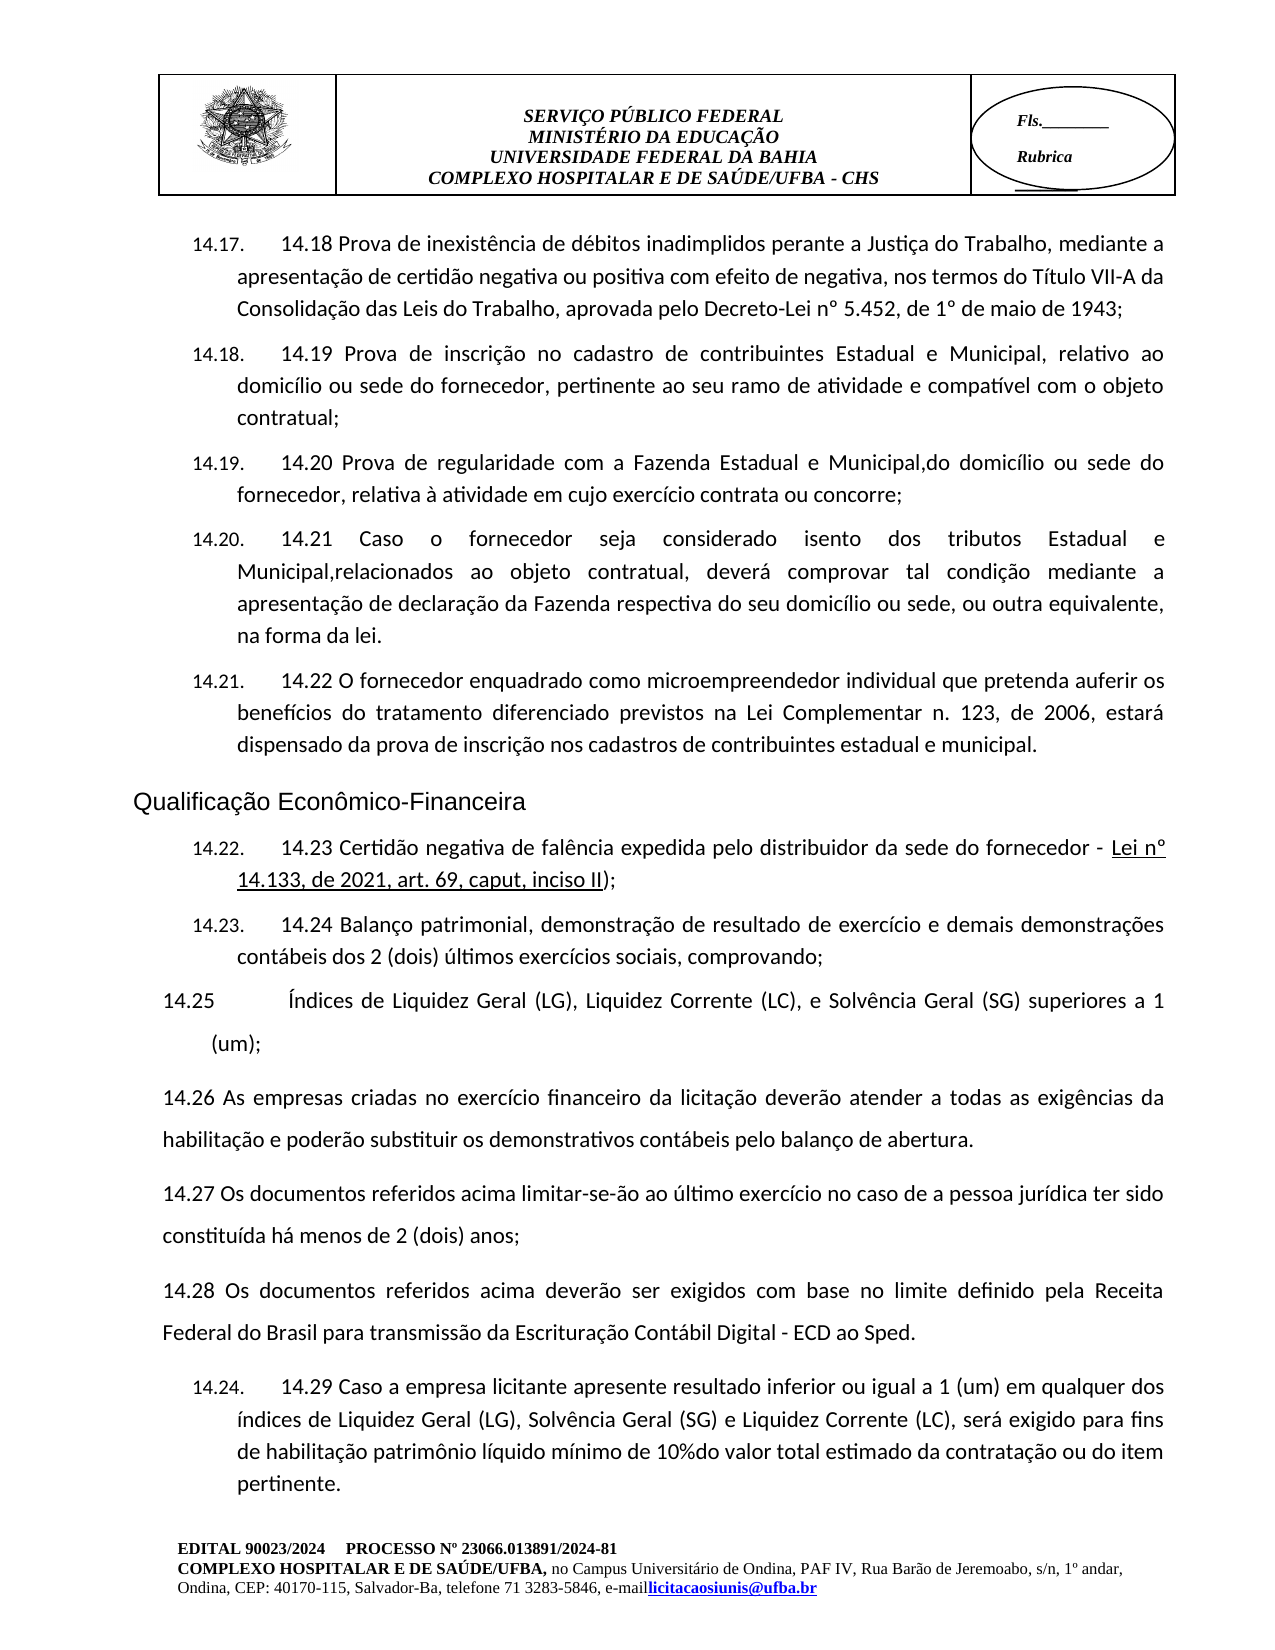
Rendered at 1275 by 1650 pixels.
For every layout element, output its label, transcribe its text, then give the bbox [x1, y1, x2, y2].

list 14.26 As empresas criadas no exercício financeiro da licitação deverão atender a todas as exigências da habilitação e poderão substituir os demonstrativos contábeis pelo balanço de abertura. [162, 1083, 1166, 1153]
text Qualificação Econômico-Financeira [133, 787, 1165, 816]
text 14.21 Caso o fornecedor seja considerado isento dos tributos Estadual e Municipal,relacionados ao objeto contratual, deverá comprovar tal condição mediante a apresentação de declaração da Fazenda respectiva do seu domicílio ou sede, ou outra equivalente, na forma da lei. [192, 524, 1166, 649]
text 14.18 Prova de inexistência de débitos inadimplidos perante a Justiça do Trabalho, mediante a apresentação de certidão negativa ou positiva com efeito de negativa, nos termos do Título VII-A da Consolidação das Leis do Trabalho, aprovada pelo Decreto-Lei nº 5.452, de 1º de maio de 1943; [192, 229, 1166, 322]
list Índices de Liquidez Geral (LG), Liquidez Corrente (LC), e Solvência Geral (SG) superiores a 1 (um); [162, 987, 1166, 1057]
text 14.19 Prova de inscrição no cadastro de contribuintes Estadual e Municipal, relativo ao domicílio ou sede do fornecedor, pertinente ao seu ramo de atividade e compatível com o objeto contratual; [192, 339, 1166, 431]
list 14.28 Os documentos referidos acima deverão ser exigidos com base no limite definido pela Receita Federal do Brasil para transmissão da Escrituração Contábil Digital - ECD ao Sped. [162, 1276, 1166, 1346]
list 14.27 Os documentos referidos acima limitar-se-ão ao último exercício no caso de a pessoa jurídica ter sido constituída há menos de 2 (dois) anos; [162, 1179, 1166, 1249]
text 14.23 Certidão negativa de falência expedida pelo distribuidor da sede do fornecedor - Lei nº 14.133, de 2021, art. 69, caput, inciso II); [192, 833, 1166, 893]
text 14.24 Balanço patrimonial, demonstração de resultado de exercício e demais demonstrações contábeis dos 2 (dois) últimos exercícios sociais, comprovando; [192, 910, 1166, 970]
picture [192, 80, 299, 172]
text 14.20 Prova de regularidade com a Fazenda Estadual e Municipal,do domicílio ou sede do fornecedor, relativa à atividade em cujo exercício contrata ou concorre; [192, 448, 1166, 508]
text 14.22 O fornecedor enquadrado como microempreendedor individual que pretenda auferir os benefícios do tratamento diferenciado previstos na Lei Complementar n. 123, de 2006, estará dispensado da prova de inscrição nos cadastros de contribuintes estadual e municipal. [192, 666, 1166, 758]
text 14.29 Caso a empresa licitante apresente resultado inferior ou igual a 1 (um) em qualquer dos índices de Liquidez Geral (LG), Solvência Geral (SG) e Liquidez Corrente (LC), será exigido para fins de habilitação patrimônio líquido mínimo de 10%do valor total estimado da contratação ou do item pertinente. [192, 1372, 1166, 1497]
